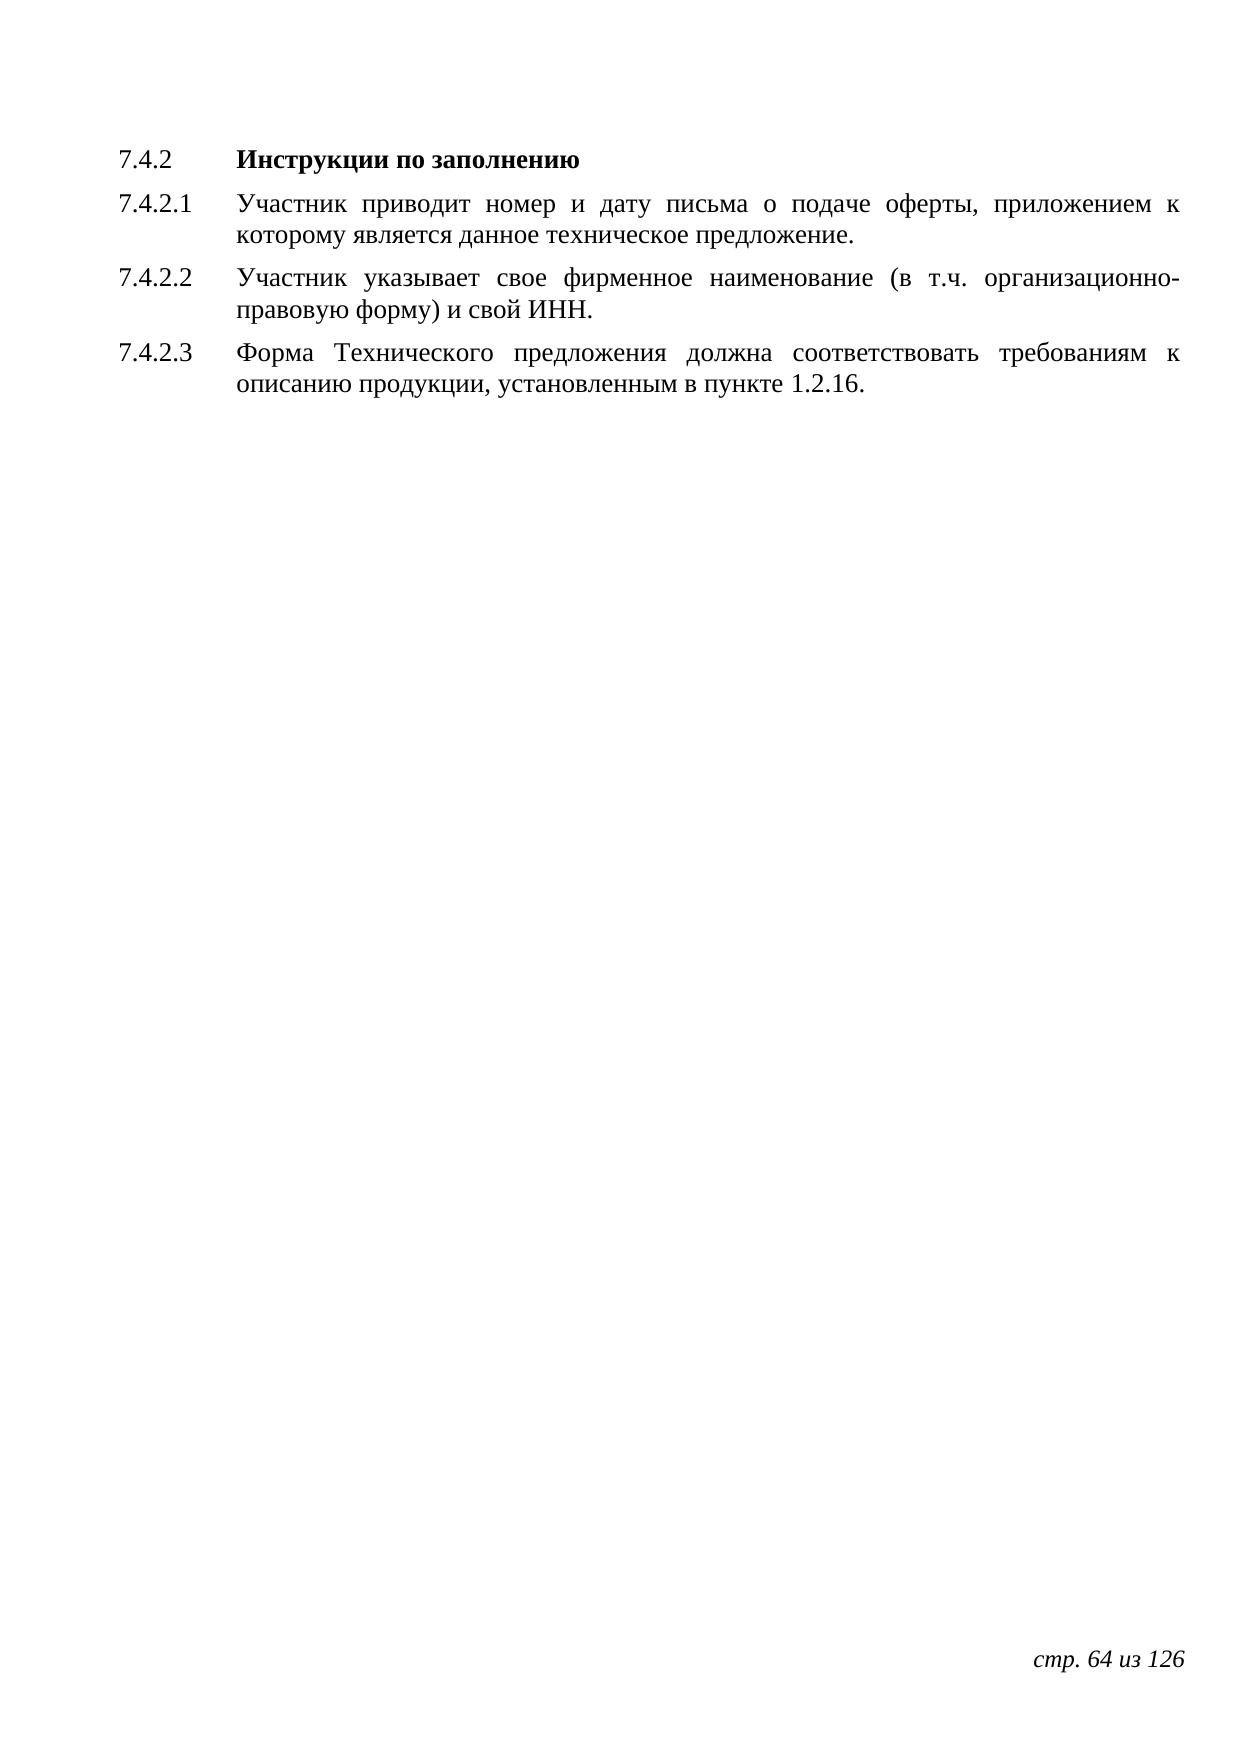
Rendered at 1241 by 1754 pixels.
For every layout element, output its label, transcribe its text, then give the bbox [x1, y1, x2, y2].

text Форма Технического предложения должна соответствовать требованиям к описанию продукции, установленным в пункте 1.2.16. [118, 336, 1181, 399]
text Участник указывает свое фирменное наименование (в т.ч. организационно-правовую форму) и свой ИНН. [118, 262, 1181, 324]
text Участник приводит номер и дату письма о подаче оферты, приложением к которому является данное техническое предложение. [118, 187, 1181, 249]
text Инструкции по заполнению [118, 143, 1181, 174]
